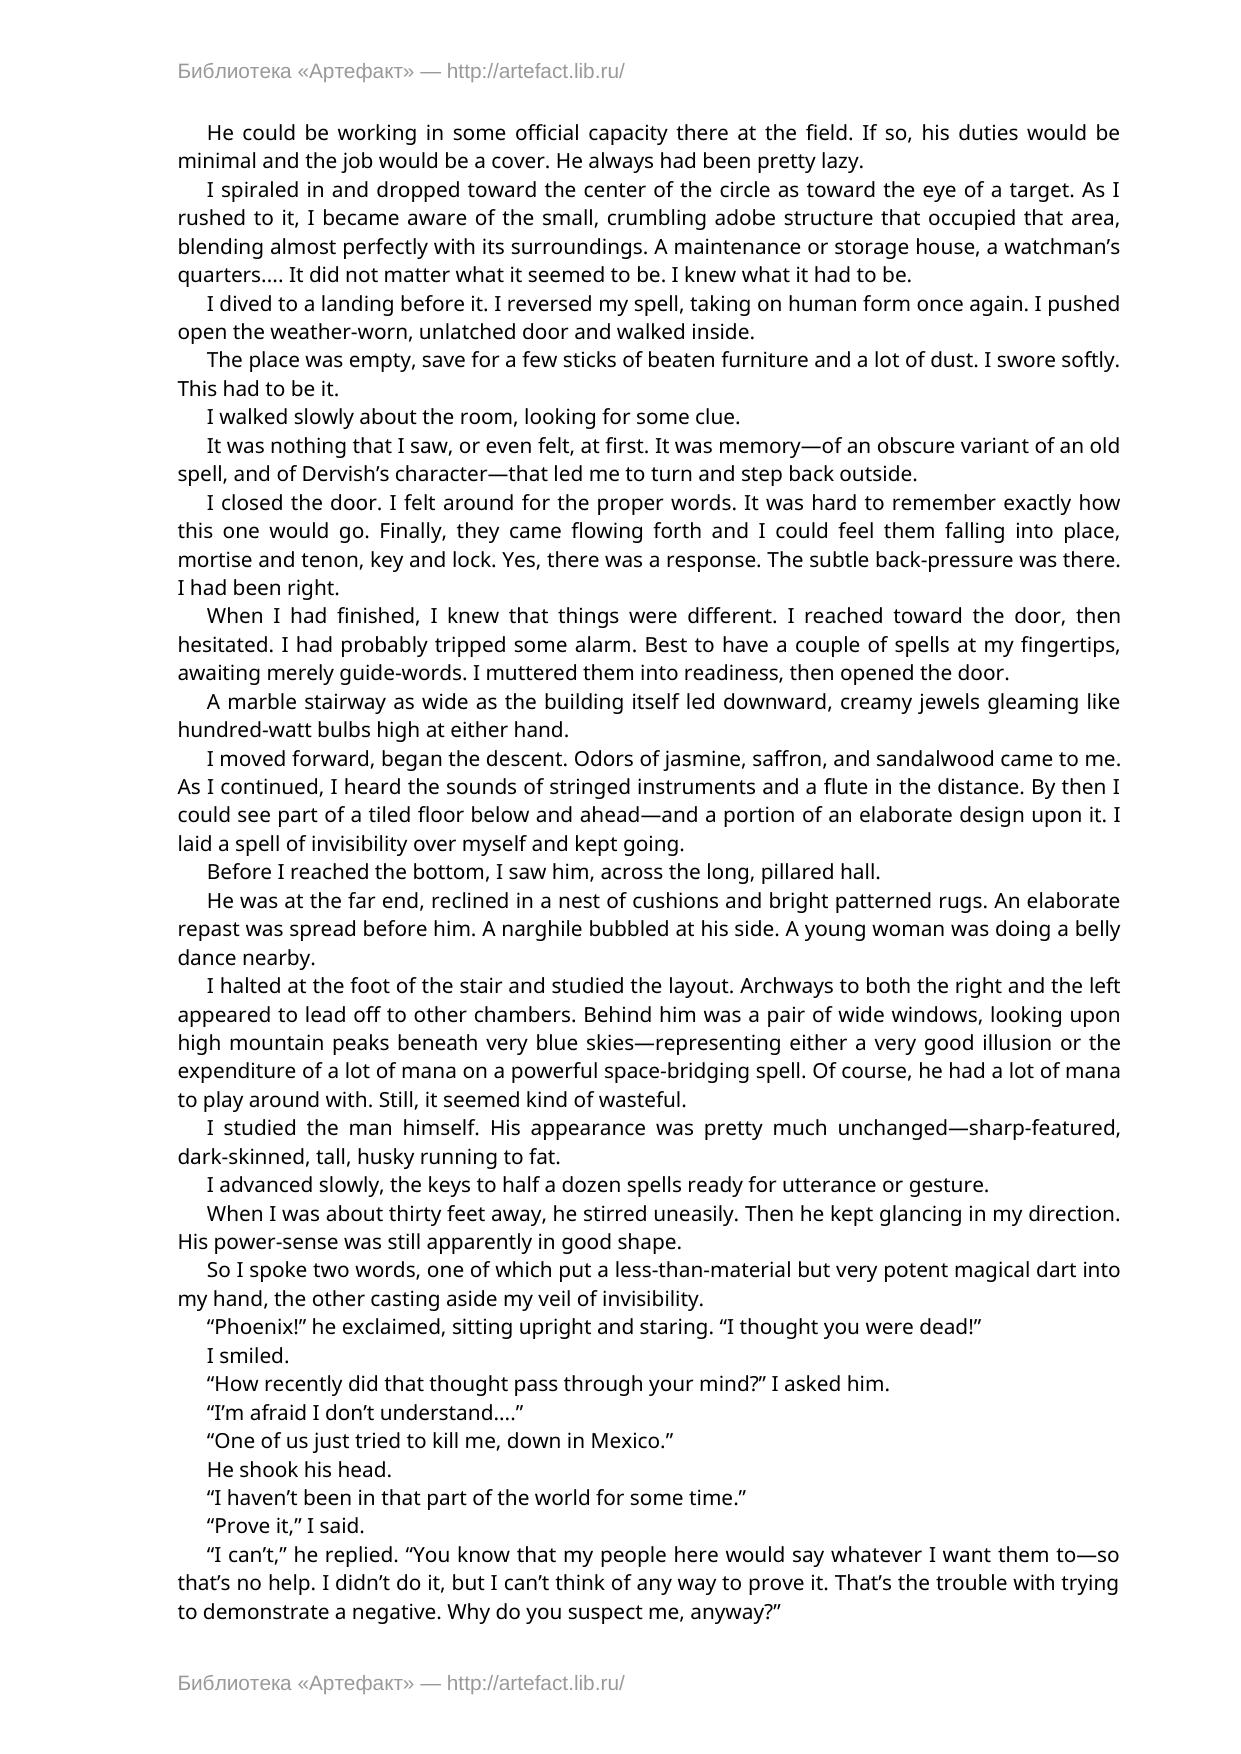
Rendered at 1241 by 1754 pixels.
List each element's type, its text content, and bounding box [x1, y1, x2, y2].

text “How recently did that thought pass through your mind?” I asked him. [177, 1369, 1122, 1398]
text I dived to a landing before it. I reversed my spell, taking on human form once again. I pushed open the weather-worn, unlatched door and walked inside. [177, 289, 1122, 346]
text I spiraled in and dropped toward the center of the circle as toward the eye of a target. As I rushed to it, I became aware of the small, crumbling adobe structure that occupied that area, blending almost perfectly with its surroundings. A maintenance or storage house, a watchman’s quarters.... It did not matter what it seemed to be. I knew what it had to be. [177, 175, 1122, 289]
text “I can’t,” he replied. “You know that my people here would say whatever I want them to—so that’s no help. I didn’t do it, but I can’t think of any way to prove it. That’s the trouble with trying to demonstrate a negative. Why do you suspect me, anyway?” [177, 1540, 1122, 1625]
text “I haven’t been in that part of the world for some time.” [177, 1483, 1122, 1512]
text I walked slowly about the room, looking for some clue. [177, 402, 1122, 431]
text “I’m afraid I don’t understand....” [177, 1398, 1122, 1426]
text “One of us just tried to kill me, down in Mexico.” [177, 1426, 1122, 1455]
text I smiled. [177, 1341, 1122, 1369]
text I halted at the foot of the stair and studied the layout. Archways to both the right and the left appeared to lead off to other chambers. Behind him was a pair of wide windows, looking upon high mountain peaks beneath very blue skies—representing either a very good illusion or the expenditure of a lot of mana on a powerful space-bridging spell. Of course, he had a lot of mana to play around with. Still, it seemed kind of wasteful. [177, 971, 1122, 1113]
text I closed the door. I felt around for the proper words. It was hard to remember exactly how this one would go. Finally, they came flowing forth and I could feel them falling into place, mortise and tenon, key and lock. Yes, there was a response. The subtle back-pressure was there. I had been right. [177, 488, 1122, 602]
text I moved forward, began the descent. Odors of jasmine, saffron, and sandalwood came to me. As I continued, I heard the sounds of stringed instruments and a flute in the distance. By then I could see part of a tiled floor below and ahead—and a portion of an elaborate design upon it. I laid a spell of invisibility over myself and kept going. [177, 744, 1122, 857]
text When I was about thirty feet away, he stirred uneasily. Then he kept glancing in my direction. His power-sense was still apparently in good shape. [177, 1199, 1122, 1256]
text I studied the man himself. His appearance was pretty much unchanged—sharp-featured, dark-skinned, tall, husky running to fat. [177, 1113, 1122, 1170]
text A marble stairway as wide as the building itself led downward, creamy jewels gleaming like hundred-watt bulbs high at either hand. [177, 687, 1122, 744]
text He was at the far end, reclined in a nest of cushions and bright patterned rugs. An elaborate repast was spread before him. A narghile bubbled at his side. A young woman was doing a belly dance nearby. [177, 886, 1122, 971]
text He could be working in some official capacity there at the field. If so, his duties would be minimal and the job would be a cover. He always had been pretty lazy. [177, 118, 1122, 175]
text “Phoenix!” he exclaimed, sitting upright and staring. “I thought you were dead!” [177, 1312, 1122, 1341]
text Before I reached the bottom, I saw him, across the long, pillared hall. [177, 857, 1122, 886]
text I advanced slowly, the keys to half a dozen spells ready for utterance or gesture. [177, 1170, 1122, 1199]
text He shook his head. [177, 1455, 1122, 1483]
text When I had finished, I knew that things were different. I reached toward the door, then hesitated. I had probably tripped some alarm. Best to have a couple of spells at my fingertips, awaiting merely guide-words. I muttered them into readiness, then opened the door. [177, 602, 1122, 687]
text “Prove it,” I said. [177, 1512, 1122, 1540]
text It was nothing that I saw, or even felt, at first. It was memory—of an obscure variant of an old spell, and of Dervish’s character—that led me to turn and step back outside. [177, 431, 1122, 488]
text The place was empty, save for a few sticks of beaten furniture and a lot of dust. I swore softly. This had to be it. [177, 346, 1122, 402]
text So I spoke two words, one of which put a less-than-material but very potent magical dart into my hand, the other casting aside my veil of invisibility. [177, 1256, 1122, 1312]
